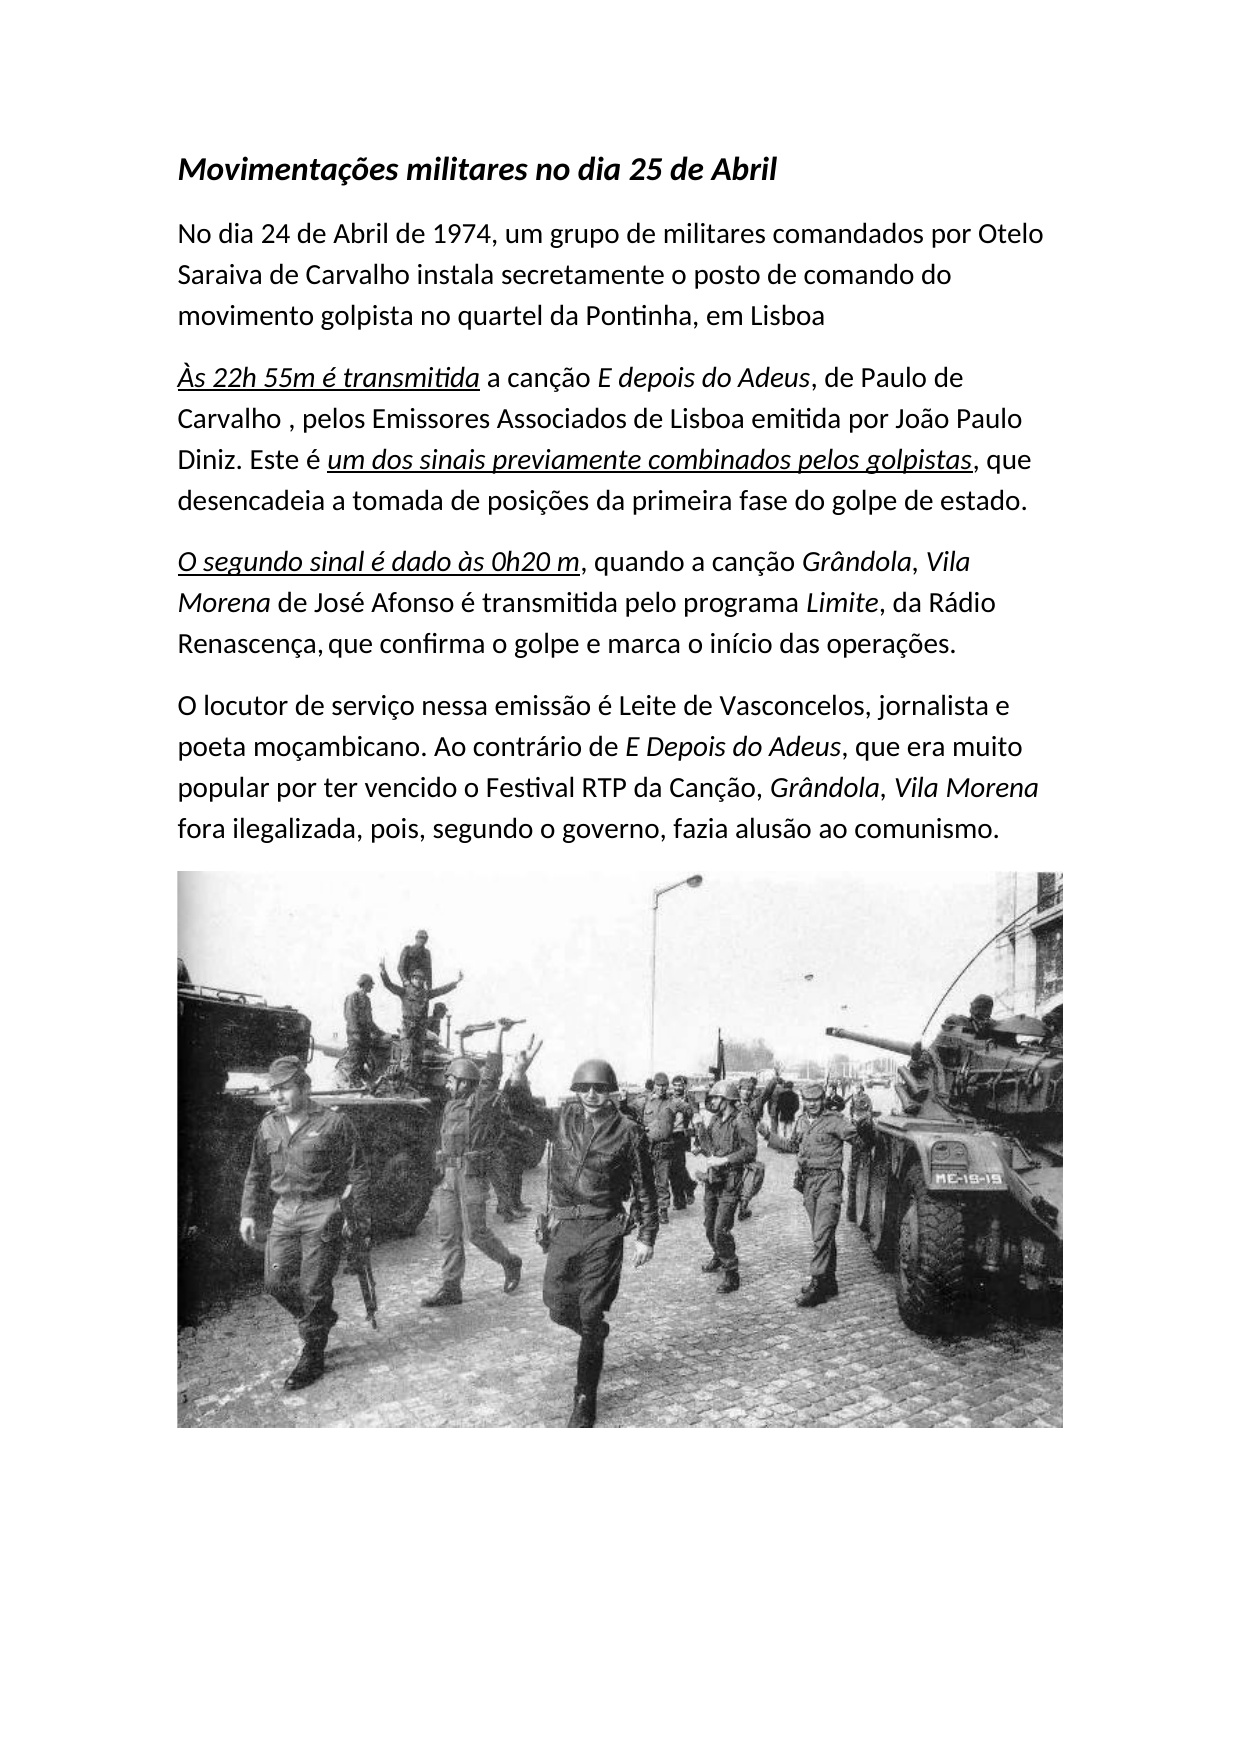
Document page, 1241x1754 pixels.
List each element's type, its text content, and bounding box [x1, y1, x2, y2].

text Às 22h 55m é transmitida a canção E depois do Adeus, de Paulo de Carvalho , pelos Emissores Associados de Lisboa emitida por João Paulo Diniz. Este é um dos sinais previamente combinados pelos golpistas, que desencadeia a tomada de posições da primeira fase do golpe de estado. [177, 359, 1063, 517]
text Movimentações militares no dia 25 de Abril [177, 148, 1063, 188]
picture [177, 871, 1063, 1428]
text O segundo sinal é dado às 0h20 m, quando a canção Grândola, Vila Morena de José Afonso é transmitida pelo programa Limite, da Rádio Renascença, que confirma o golpe e marca o início das operações. [177, 543, 1063, 661]
text No dia 24 de Abril de 1974, um grupo de militares comandados por Otelo Saraiva de Carvalho instala secretamente o posto de comando do movimento golpista no quartel da Pontinha, em Lisboa [177, 215, 1063, 333]
text O locutor de serviço nessa emissão é Leite de Vasconcelos, jornalista e poeta moçambicano. Ao contrário de E Depois do Adeus, que era muito popular por ter vencido o Festival RTP da Canção, Grândola, Vila Morena fora ilegalizada, pois, segundo o governo, fazia alusão ao comunismo. [177, 687, 1063, 846]
